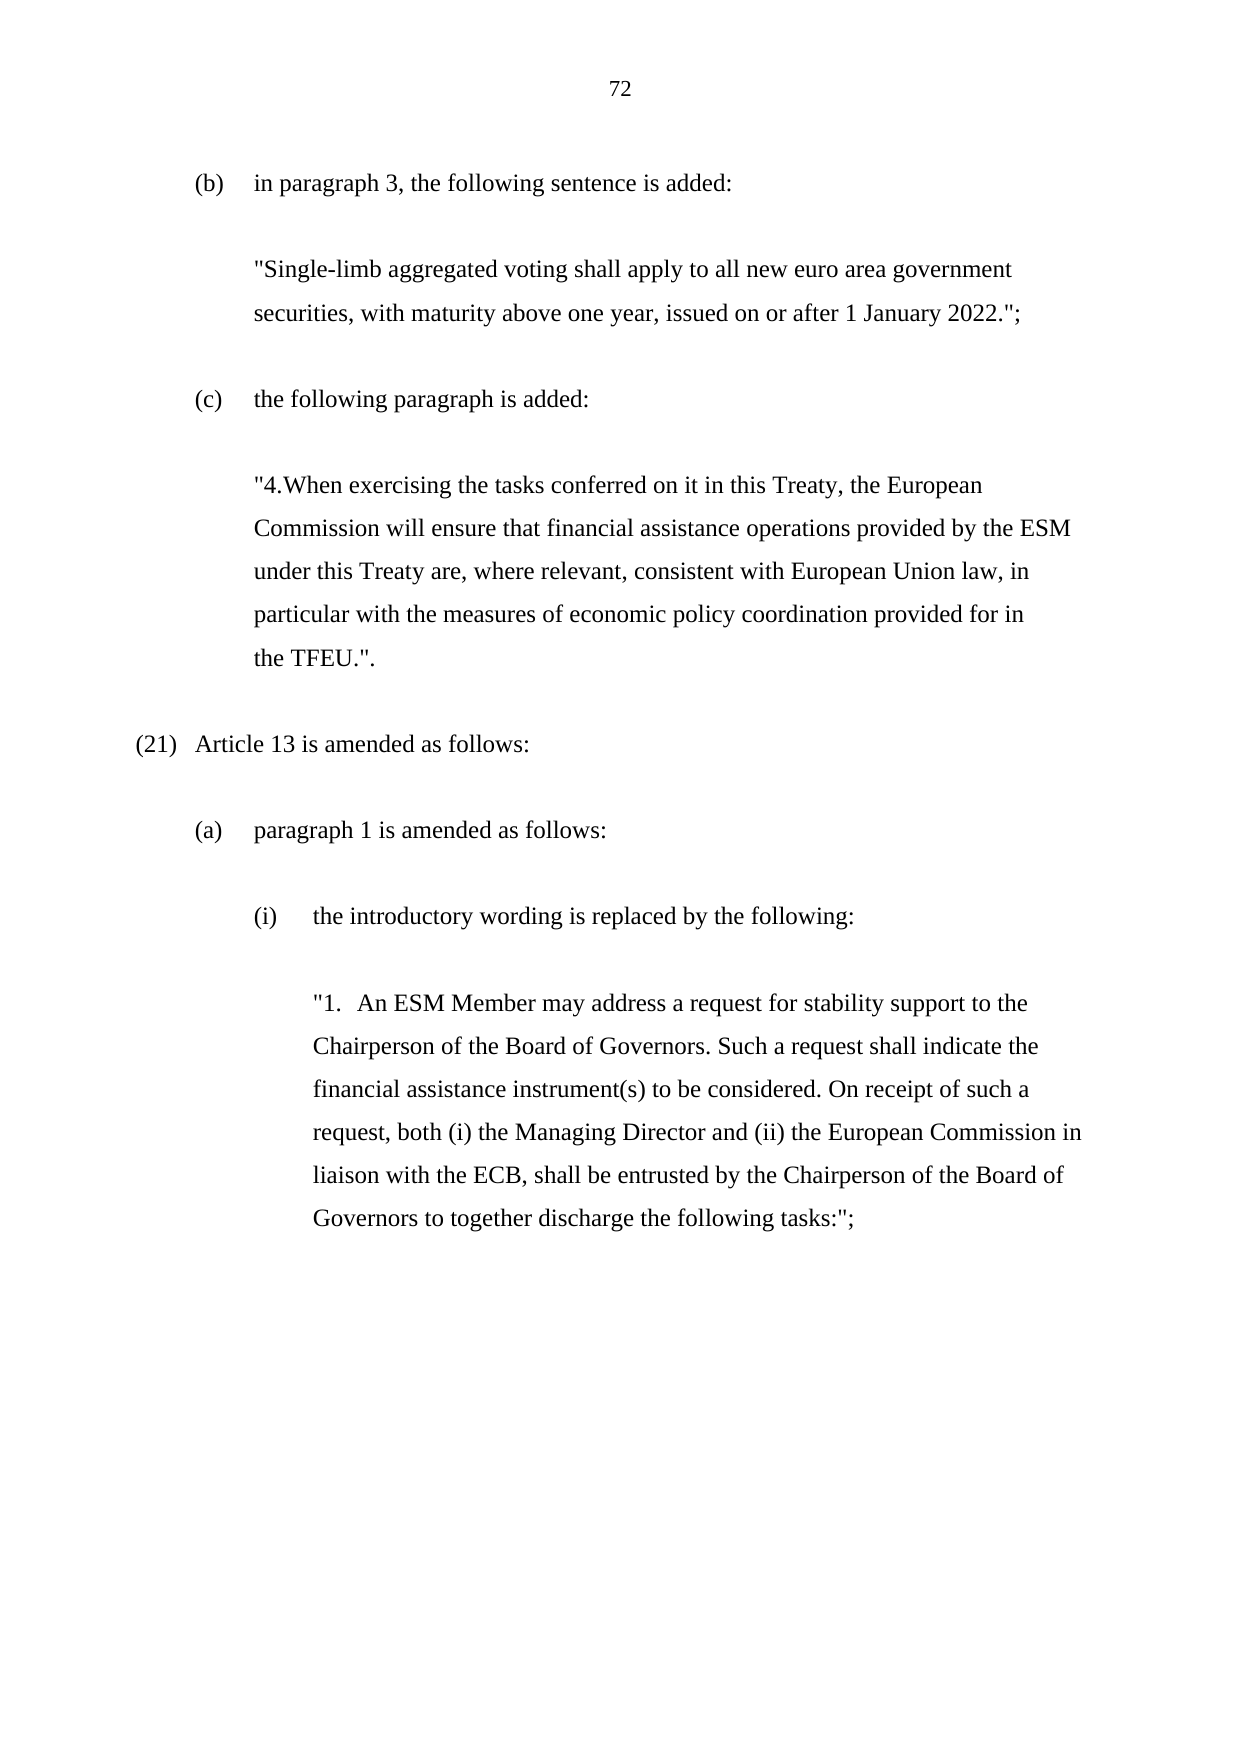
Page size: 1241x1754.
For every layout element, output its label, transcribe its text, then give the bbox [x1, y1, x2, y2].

text (21) Article 13 is amended as follows: [135, 729, 1105, 758]
text "Single-limb aggregated voting shall apply to all new euro area government securities, with maturity above one year, issued on or after 1 January 2022."; [253, 254, 1105, 326]
text (a) paragraph 1 is amended as follows: [194, 815, 1105, 844]
text "4. When exercising the tasks conferred on it in this Treaty, the European Commission will ensure that financial assistance operations provided by the ESM under this Treaty are, where relevant, consistent with European Union law, in particular with the measures of economic policy coordination provided for in the TFEU.". [253, 470, 1105, 671]
text (c) the following paragraph is added: [194, 384, 1105, 413]
text (i) the introductory wording is replaced by the following: [253, 901, 1105, 930]
text (b) in paragraph 3, the following sentence is added: [194, 168, 1105, 197]
text "1. An ESM Member may address a request for stability support to the Chairperson of the Board of Governors. Such a request shall indicate the financial assistance instrument(s) to be considered. On receipt of such a request, both (i) the Managing Director and (ii) the European Commission in liaison with the ECB, shall be entrusted by the Chairperson of the Board of Governors to together discharge the following tasks:"; [313, 988, 1105, 1232]
